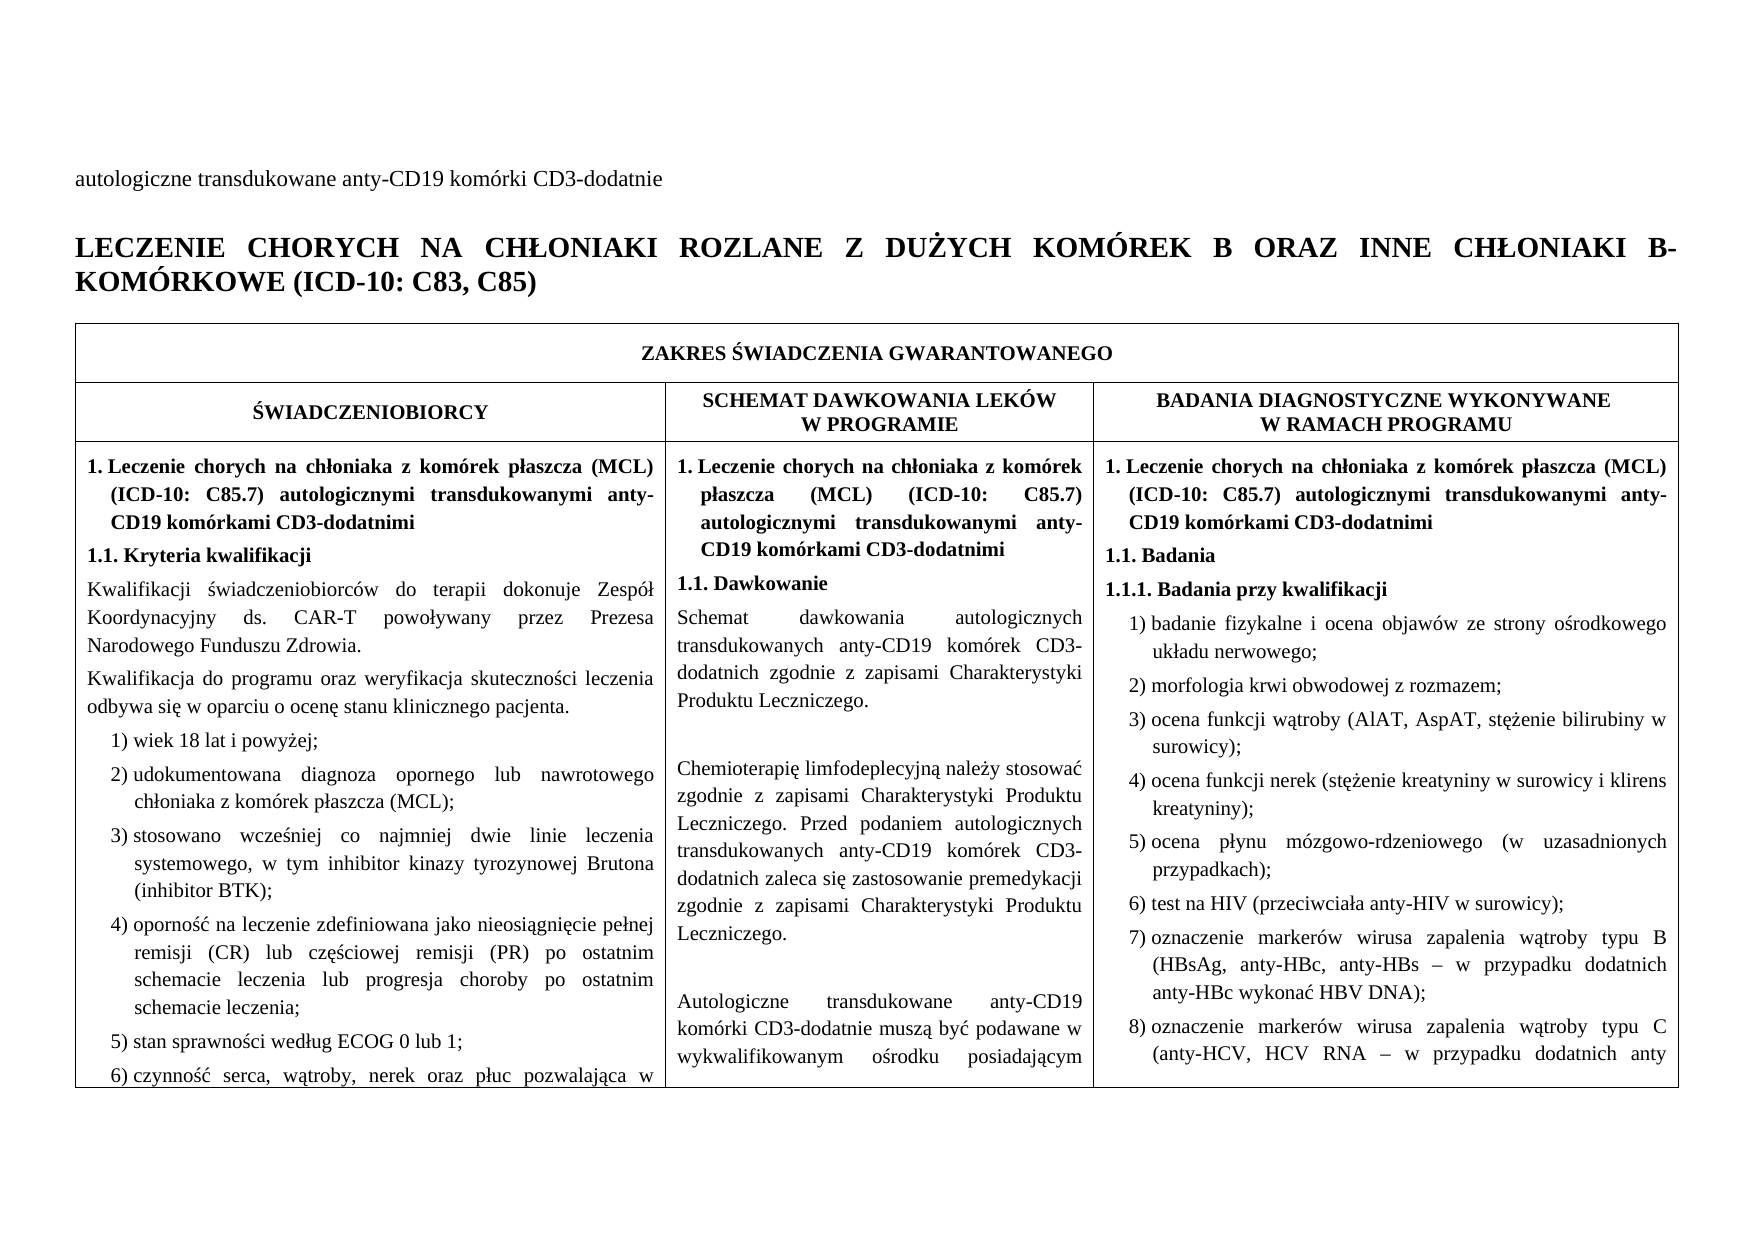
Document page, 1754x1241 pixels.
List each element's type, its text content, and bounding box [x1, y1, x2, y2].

table_cell BADANIA DIAGNOSTYCZNE WYKONYWANE W RAMACH PROGRAMU [1094, 383, 1678, 441]
text autologiczne transdukowane anty-CD19 komórki CD3-dodatnie [75, 165, 1679, 192]
table_cell ŚWIADCZENIOBIORCY [76, 383, 665, 441]
text LECZENIE CHORYCH NA CHŁONIAKI ROZLANE Z DUŻYCH KOMÓREK B ORAZ INNE CHŁONIAKI B-KOMÓRKOWE (ICD-10: C83, C85) [75, 231, 1679, 298]
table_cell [666, 442, 1093, 1087]
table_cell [1094, 442, 1678, 1087]
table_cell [76, 442, 665, 1087]
table_cell SCHEMAT DAWKOWANIA LEKÓW W PROGRAMIE [666, 383, 1093, 441]
table_header ZAKRES ŚWIADCZENIA GWARANTOWANEGO [76, 324, 1678, 382]
